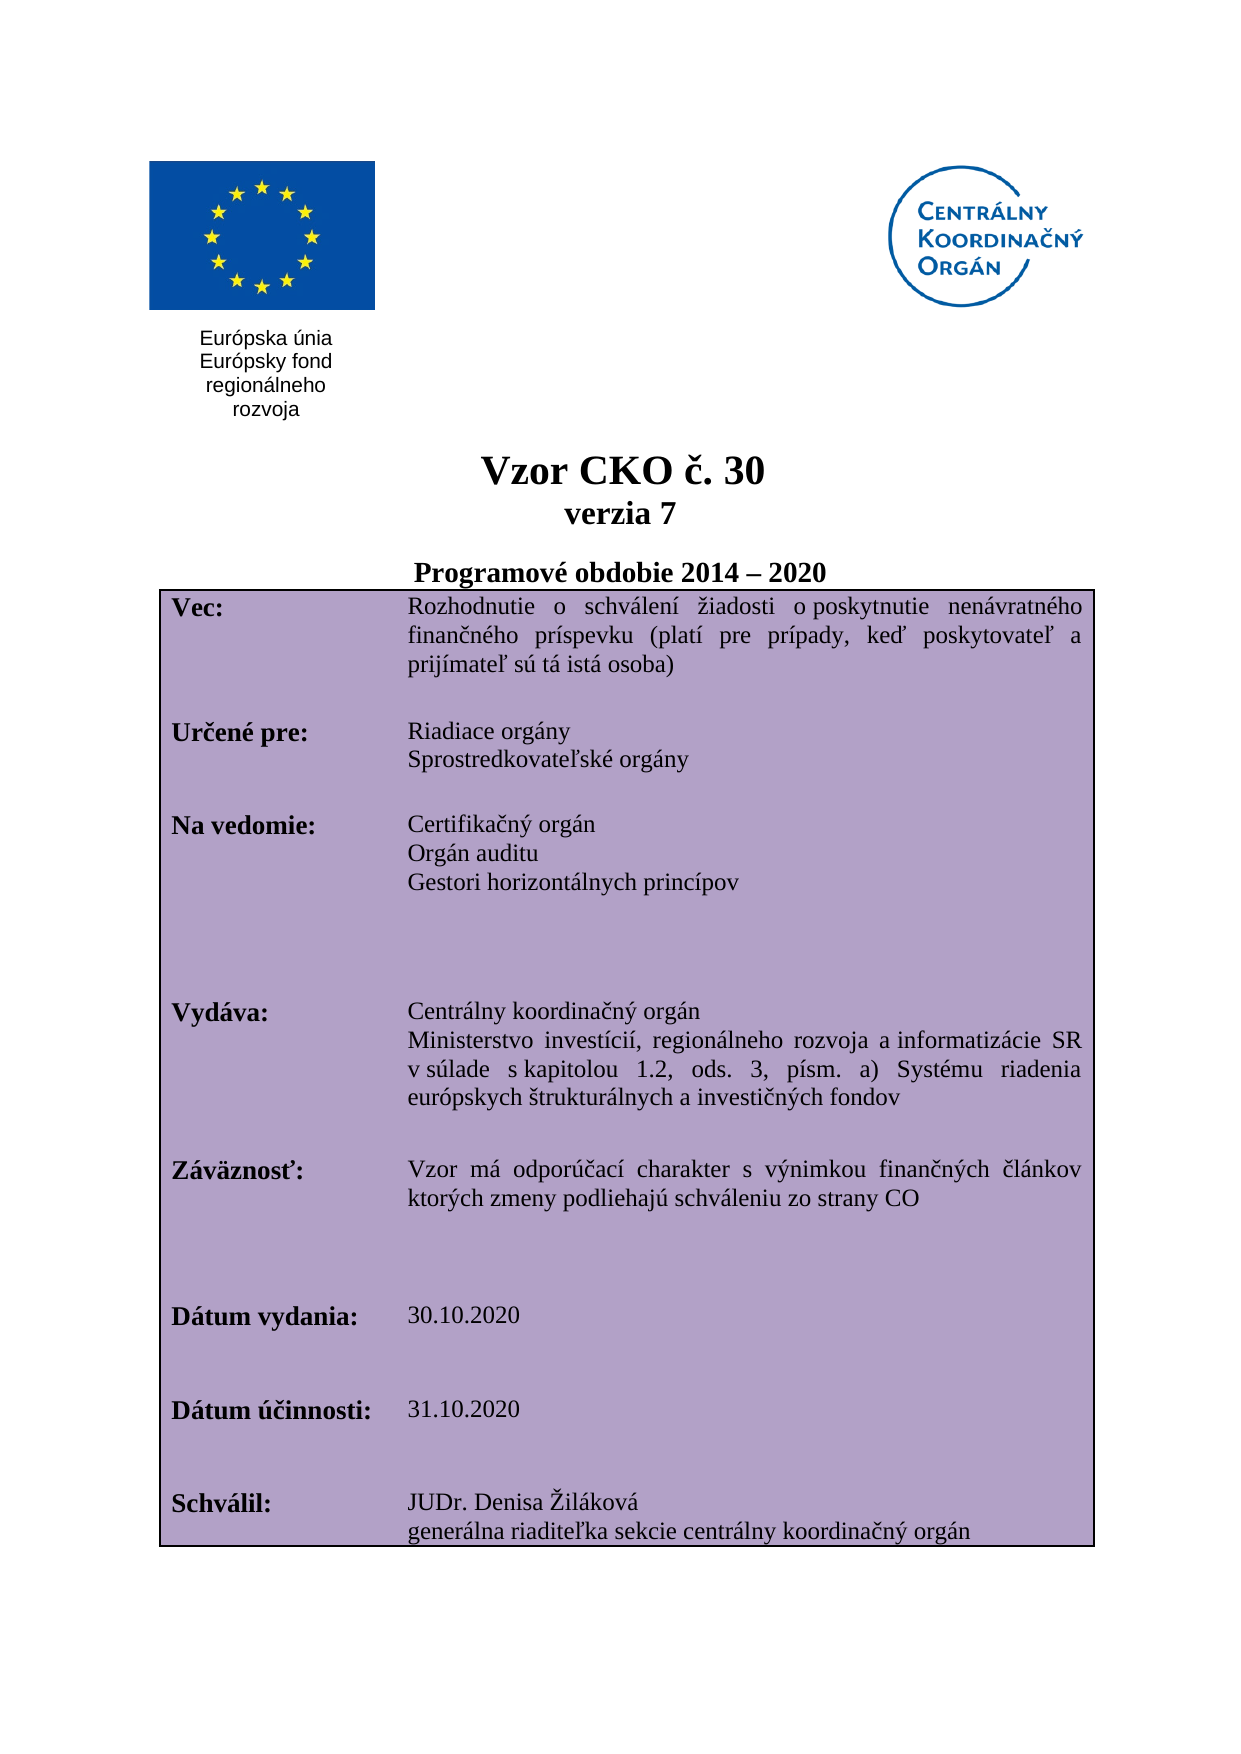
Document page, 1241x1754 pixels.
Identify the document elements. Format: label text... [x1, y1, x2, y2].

table_header Vec: [161, 591, 396, 716]
table_cell [396, 1300, 1093, 1394]
table_cell JUDr. Denisa Žiláková generálna riaditeľka sekcie centrálny koordinačný orgán [396, 1487, 1093, 1545]
table_cell Dátum vydania: [161, 1300, 396, 1394]
table_cell Na vedomie: [161, 809, 396, 996]
table_cell Dátum účinnosti: [161, 1394, 396, 1487]
text Európsky fond regionálneho [148, 349, 384, 397]
table_header Rozhodnutie o schválení žiadosti o poskytnutie nenávratného finančného príspevku (platí pre prípady, keď poskytovateľ a prijímateľ sú tá istá osoba) [396, 591, 1093, 716]
text rozvoja [148, 397, 384, 421]
table_cell Záväznosť: [161, 1154, 396, 1300]
text Programové obdobie 2014 – 2020 [148, 556, 1093, 589]
text Vzor CKO č. [148, 445, 1093, 493]
table_cell Schválil: [161, 1487, 396, 1545]
table_cell Centrálny koordinačný orgán Ministerstvo investícií, regionálneho rozvoja a informatizácie SR v súlade s kapitolou 1.2, ods. 3, písm. a) Systému riadenia európskych štrukturálnych a investičných fondov [396, 996, 1093, 1154]
table_cell Certifikačný orgán Orgán auditu Gestori horizontálnych princípov [396, 809, 1093, 996]
text Európska únia [148, 325, 384, 349]
table_cell Vydáva: [161, 996, 396, 1154]
table_cell Riadiace orgány Sprostredkovateľské orgány [396, 716, 1093, 809]
picture [884, 162, 1084, 306]
table_cell Určené pre: [161, 716, 396, 809]
text verzia [148, 493, 1093, 532]
table_cell [396, 1154, 1093, 1300]
